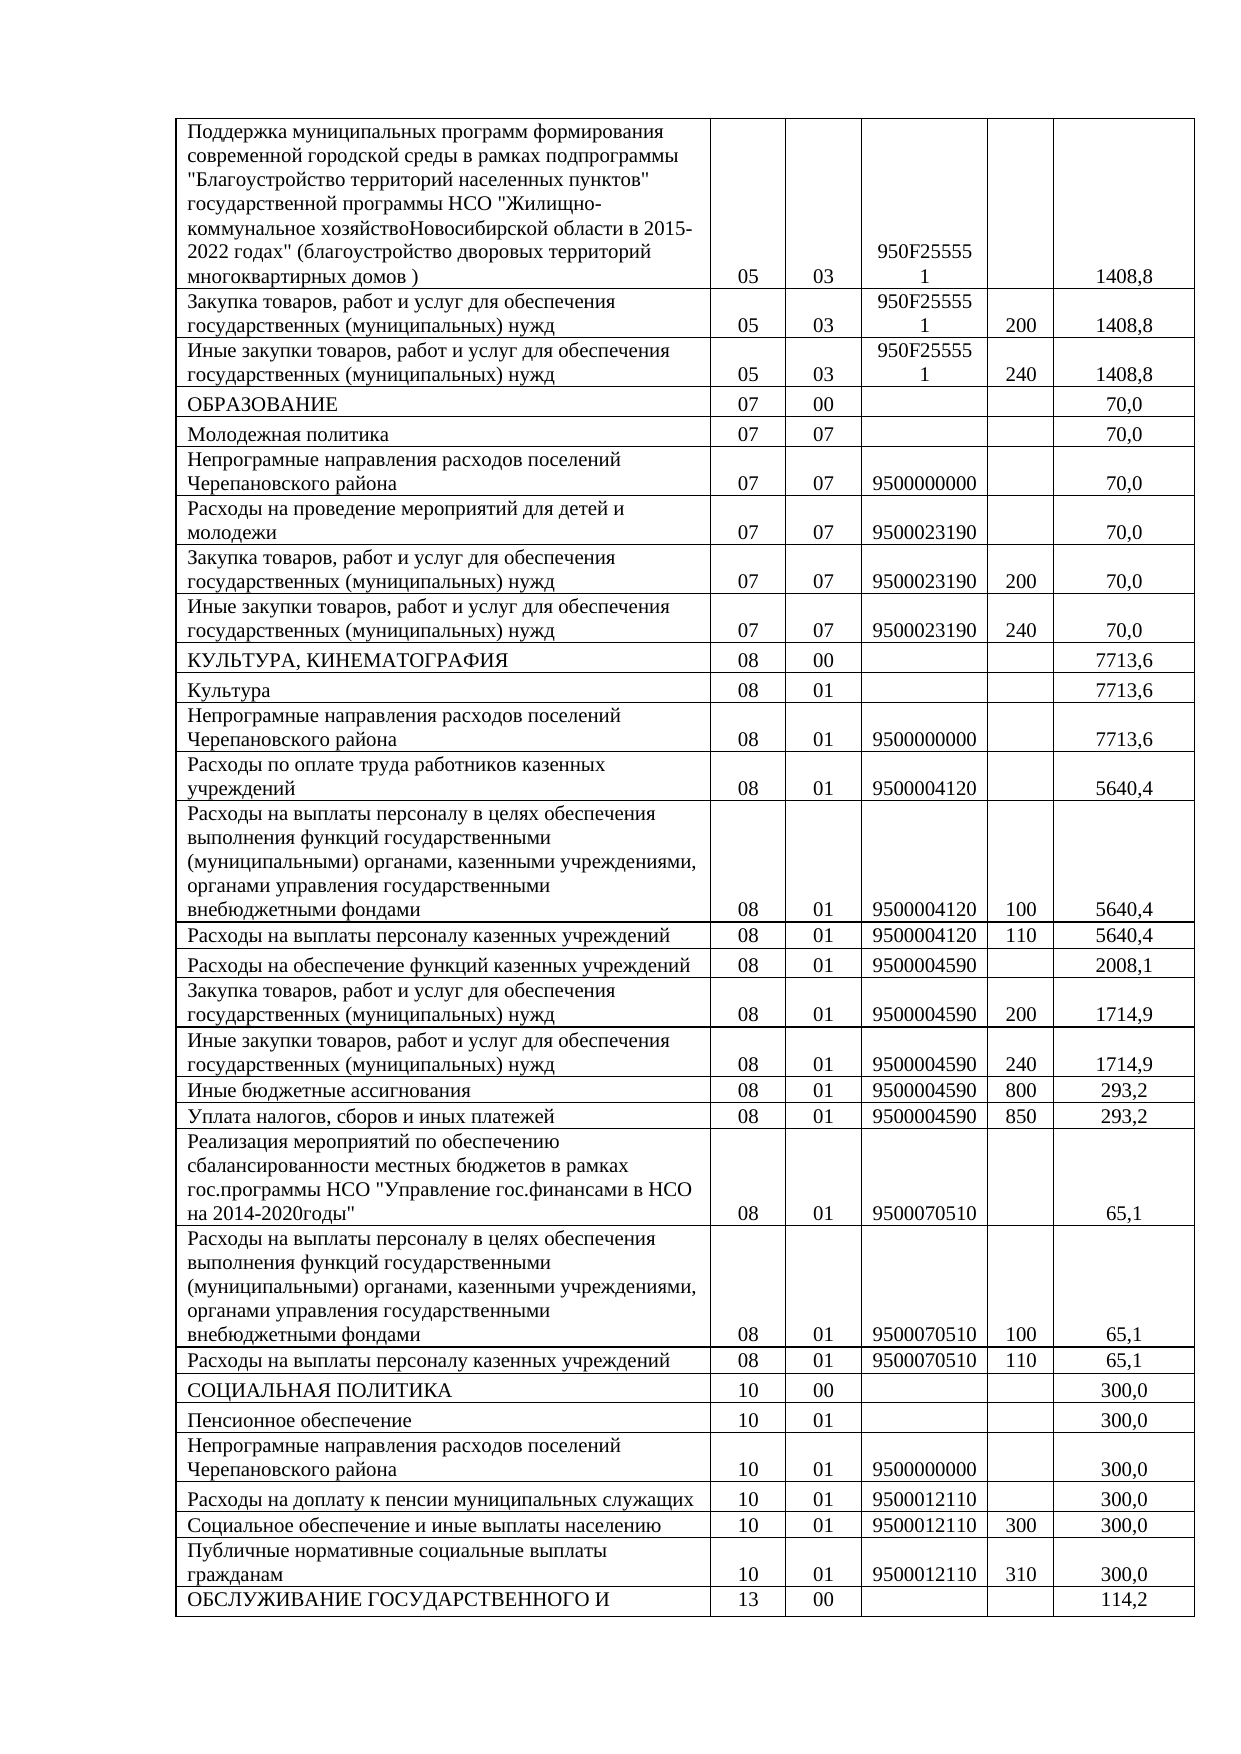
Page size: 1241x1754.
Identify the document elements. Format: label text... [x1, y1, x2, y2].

table_cell Расходы на обеспечение функций казенных учреждений [177, 949, 710, 977]
table_cell 1408,8 [1054, 119, 1194, 288]
table_cell 70,0 [1054, 387, 1194, 416]
table_cell Непрограмные направления расходов поселений Черепановского района [177, 703, 710, 751]
table_cell 07 [786, 594, 861, 642]
table_cell [862, 673, 987, 702]
table_cell 07 [711, 594, 785, 642]
table_cell 70,0 [1054, 447, 1194, 495]
table_cell 65,1 [1054, 1348, 1194, 1372]
table_cell Иные закупки товаров, работ и услуг для обеспечения государственных (муниципальных) нужд [177, 1028, 710, 1076]
table_cell 1714,9 [1054, 1028, 1194, 1076]
table_cell 07 [711, 417, 785, 446]
table_cell Поддержка муниципальных программ формирования современной городской среды в рамках подпрограммы "Благоустройство территорий населенных пунктов" государственной программы НСО "Жилищно-коммунальное хозяйствоНовосибирской области в 2015-2022 годах" (благоустройство дворовых территорий многоквартирных домов ) [177, 119, 710, 288]
table_cell Иные бюджетные ассигнования [177, 1077, 710, 1102]
table_cell 9500012110 [862, 1482, 987, 1511]
table_cell Реализация мероприятий по обеспечению сбалансированности местных бюджетов в рамках гос.программы НСО "Управление гос.финансами в НСО на 2014-2020годы" [177, 1129, 710, 1225]
table_cell 65,1 [1054, 1226, 1194, 1346]
table_cell 9500000000 [862, 447, 987, 495]
table_cell 100 [988, 801, 1053, 921]
table_cell 08 [711, 752, 785, 800]
table_cell [988, 752, 1053, 800]
table_cell 03 [786, 338, 861, 386]
table_cell 9500070510 [862, 1348, 987, 1372]
table_cell [862, 387, 987, 416]
table_cell 240 [988, 594, 1053, 642]
table_cell 293,2 [1054, 1103, 1194, 1128]
table_cell 01 [786, 801, 861, 921]
table_cell Расходы на проведение мероприятий для детей и молодежи [177, 496, 710, 544]
table_cell 110 [988, 923, 1053, 947]
table_cell 05 [711, 119, 785, 288]
table_cell 01 [786, 923, 861, 947]
table_cell Непрограмные направления расходов поселений Черепановского района [177, 447, 710, 495]
table_cell [988, 673, 1053, 702]
table_cell 65,1 [1054, 1129, 1194, 1225]
table_cell 01 [786, 1403, 861, 1432]
table_cell 1408,8 [1054, 289, 1194, 337]
table_cell 07 [711, 496, 785, 544]
table_cell 9500023190 [862, 594, 987, 642]
table_cell КУЛЬТУРА, КИНЕМАТОГРАФИЯ [177, 643, 710, 672]
table_cell 01 [786, 1482, 861, 1511]
table_cell 7713,6 [1054, 703, 1194, 751]
table_cell 70,0 [1054, 545, 1194, 593]
table_cell 9500000000 [862, 703, 987, 751]
table_cell 240 [988, 1028, 1053, 1076]
table_cell 5640,4 [1054, 752, 1194, 800]
table_cell 10 [711, 1433, 785, 1481]
table_cell 950F255551 [862, 338, 987, 386]
table_cell 01 [786, 703, 861, 751]
table_cell [862, 1374, 987, 1402]
table_cell 08 [711, 801, 785, 921]
table_cell 08 [711, 1226, 785, 1346]
table_cell 05 [711, 338, 785, 386]
table_cell 800 [988, 1077, 1053, 1102]
table_cell 01 [786, 1103, 861, 1128]
table_cell Публичные нормативные социальные выплаты гражданам [177, 1538, 710, 1586]
table_cell [988, 496, 1053, 544]
table_cell 9500004590 [862, 1077, 987, 1102]
table_cell 08 [711, 703, 785, 751]
table_cell Иные закупки товаров, работ и услуг для обеспечения государственных (муниципальных) нужд [177, 338, 710, 386]
table_cell ОБРАЗОВАНИЕ [177, 387, 710, 416]
table_cell 9500004120 [862, 752, 987, 800]
table_cell 08 [711, 949, 785, 977]
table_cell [177, 1587, 710, 1616]
table_cell 2008,1 [1054, 949, 1194, 977]
table_cell 00 [786, 1587, 861, 1616]
table_cell 9500004590 [862, 1028, 987, 1076]
table_cell 200 [988, 978, 1053, 1026]
table_cell 9500023190 [862, 496, 987, 544]
table_cell Расходы на доплату к пенсии муниципальных служащих [177, 1482, 710, 1511]
table_cell 08 [711, 1077, 785, 1102]
table_cell 01 [786, 1077, 861, 1102]
table_cell 01 [786, 949, 861, 977]
table_cell 9500000000 [862, 1433, 987, 1481]
table_cell Закупка товаров, работ и услуг для обеспечения государственных (муниципальных) нужд [177, 545, 710, 593]
table_cell 293,2 [1054, 1077, 1194, 1102]
table_cell 9500070510 [862, 1129, 987, 1225]
table_cell 01 [786, 1512, 861, 1537]
table_cell [988, 387, 1053, 416]
table_cell 07 [786, 545, 861, 593]
table_cell 9500012110 [862, 1538, 987, 1586]
table_cell [988, 1482, 1053, 1511]
table_cell [988, 1374, 1053, 1402]
table_cell 01 [786, 752, 861, 800]
table_cell [988, 1433, 1053, 1481]
table_cell 850 [988, 1103, 1053, 1128]
table_cell 01 [786, 1433, 861, 1481]
table_cell Расходы по оплате труда работников казенных учреждений [177, 752, 710, 800]
table_cell 10 [711, 1374, 785, 1402]
table_cell [988, 949, 1053, 977]
table_cell 01 [786, 978, 861, 1026]
table_cell 7713,6 [1054, 643, 1194, 672]
table_cell 300,0 [1054, 1482, 1194, 1511]
table_cell [988, 1403, 1053, 1432]
table_cell 00 [786, 387, 861, 416]
table_cell [862, 417, 987, 446]
table_cell 9500004590 [862, 949, 987, 977]
table_cell 300,0 [1054, 1538, 1194, 1586]
table_cell 01 [786, 1028, 861, 1076]
table_cell 08 [711, 673, 785, 702]
table_cell 08 [711, 1348, 785, 1372]
table_cell 70,0 [1054, 594, 1194, 642]
table_cell [862, 643, 987, 672]
table_cell [988, 447, 1053, 495]
table_cell 00 [786, 1374, 861, 1402]
table_cell [862, 1587, 987, 1616]
table_cell 200 [988, 289, 1053, 337]
table_cell 9500023190 [862, 545, 987, 593]
table_cell Уплата налогов, сборов и иных платежей [177, 1103, 710, 1128]
table_cell 7713,6 [1054, 673, 1194, 702]
table_cell 300,0 [1054, 1403, 1194, 1432]
table_cell 08 [711, 1103, 785, 1128]
table_cell 70,0 [1054, 417, 1194, 446]
table_cell 08 [711, 1129, 785, 1225]
table_cell СОЦИАЛЬНАЯ ПОЛИТИКА [177, 1374, 710, 1402]
table_cell 9500070510 [862, 1226, 987, 1346]
table_cell 1714,9 [1054, 978, 1194, 1026]
table_cell 100 [988, 1226, 1053, 1346]
table_cell 05 [711, 289, 785, 337]
table_cell 03 [786, 289, 861, 337]
table_cell Молодежная политика [177, 417, 710, 446]
table_cell 300,0 [1054, 1433, 1194, 1481]
table_cell 07 [786, 417, 861, 446]
table_cell 00 [786, 643, 861, 672]
table_cell [988, 417, 1053, 446]
table_cell 9500012110 [862, 1512, 987, 1537]
table_cell 10 [711, 1538, 785, 1586]
table_cell 9500004590 [862, 978, 987, 1026]
table_cell 5640,4 [1054, 801, 1194, 921]
table_cell [988, 643, 1053, 672]
table_cell 950F255551 [862, 289, 987, 337]
table_cell [988, 1129, 1053, 1225]
table_cell Пенсионное обеспечение [177, 1403, 710, 1432]
table_cell 300 [988, 1512, 1053, 1537]
table_cell 07 [711, 447, 785, 495]
table_cell 240 [988, 338, 1053, 386]
table_cell 08 [711, 643, 785, 672]
table_cell 70,0 [1054, 496, 1194, 544]
table_cell Закупка товаров, работ и услуг для обеспечения государственных (муниципальных) нужд [177, 978, 710, 1026]
table_cell 310 [988, 1538, 1053, 1586]
table_cell 10 [711, 1482, 785, 1511]
table_cell 13 [711, 1587, 785, 1616]
table_cell 08 [711, 923, 785, 947]
table_cell 01 [786, 1226, 861, 1346]
table_cell 110 [988, 1348, 1053, 1372]
table_cell 07 [711, 545, 785, 593]
table_cell 300,0 [1054, 1512, 1194, 1537]
table_cell 10 [711, 1512, 785, 1537]
table_cell Социальное обеспечение и иные выплаты населению [177, 1512, 710, 1537]
table_cell 08 [711, 978, 785, 1026]
table_cell Непрограмные направления расходов поселений Черепановского района [177, 1433, 710, 1481]
table_cell [988, 119, 1053, 288]
table_cell Расходы на выплаты персоналу в целях обеспечения выполнения функций государственными (муниципальными) органами, казенными учреждениями, органами управления государственными внебюджетными фондами [177, 801, 710, 921]
table_cell 950F255551 [862, 119, 987, 288]
table_cell [988, 1587, 1053, 1616]
table_cell Расходы на выплаты персоналу в целях обеспечения выполнения функций государственными (муниципальными) органами, казенными учреждениями, органами управления государственными внебюджетными фондами [177, 1226, 710, 1346]
table_cell Закупка товаров, работ и услуг для обеспечения государственных (муниципальных) нужд [177, 289, 710, 337]
table_cell 9500004120 [862, 801, 987, 921]
table_cell 07 [786, 496, 861, 544]
table_cell Иные закупки товаров, работ и услуг для обеспечения государственных (муниципальных) нужд [177, 594, 710, 642]
table_cell 200 [988, 545, 1053, 593]
table_cell 300,0 [1054, 1374, 1194, 1402]
table_cell 01 [786, 1129, 861, 1225]
table_cell 9500004590 [862, 1103, 987, 1128]
table_cell 1408,8 [1054, 338, 1194, 386]
table_cell [988, 703, 1053, 751]
table_cell 01 [786, 1348, 861, 1372]
table_cell Расходы на выплаты персоналу казенных учреждений [177, 1348, 710, 1372]
table_cell 03 [786, 119, 861, 288]
table_cell 114,2 [1054, 1587, 1194, 1616]
table_cell 07 [786, 447, 861, 495]
table_cell Культура [177, 673, 710, 702]
table_cell 07 [711, 387, 785, 416]
table_cell 5640,4 [1054, 923, 1194, 947]
table_cell 08 [711, 1028, 785, 1076]
table_cell 01 [786, 1538, 861, 1586]
table_cell Расходы на выплаты персоналу казенных учреждений [177, 923, 710, 947]
table_cell 01 [786, 673, 861, 702]
table_cell 9500004120 [862, 923, 987, 947]
table_cell [862, 1403, 987, 1432]
table_cell 10 [711, 1403, 785, 1432]
